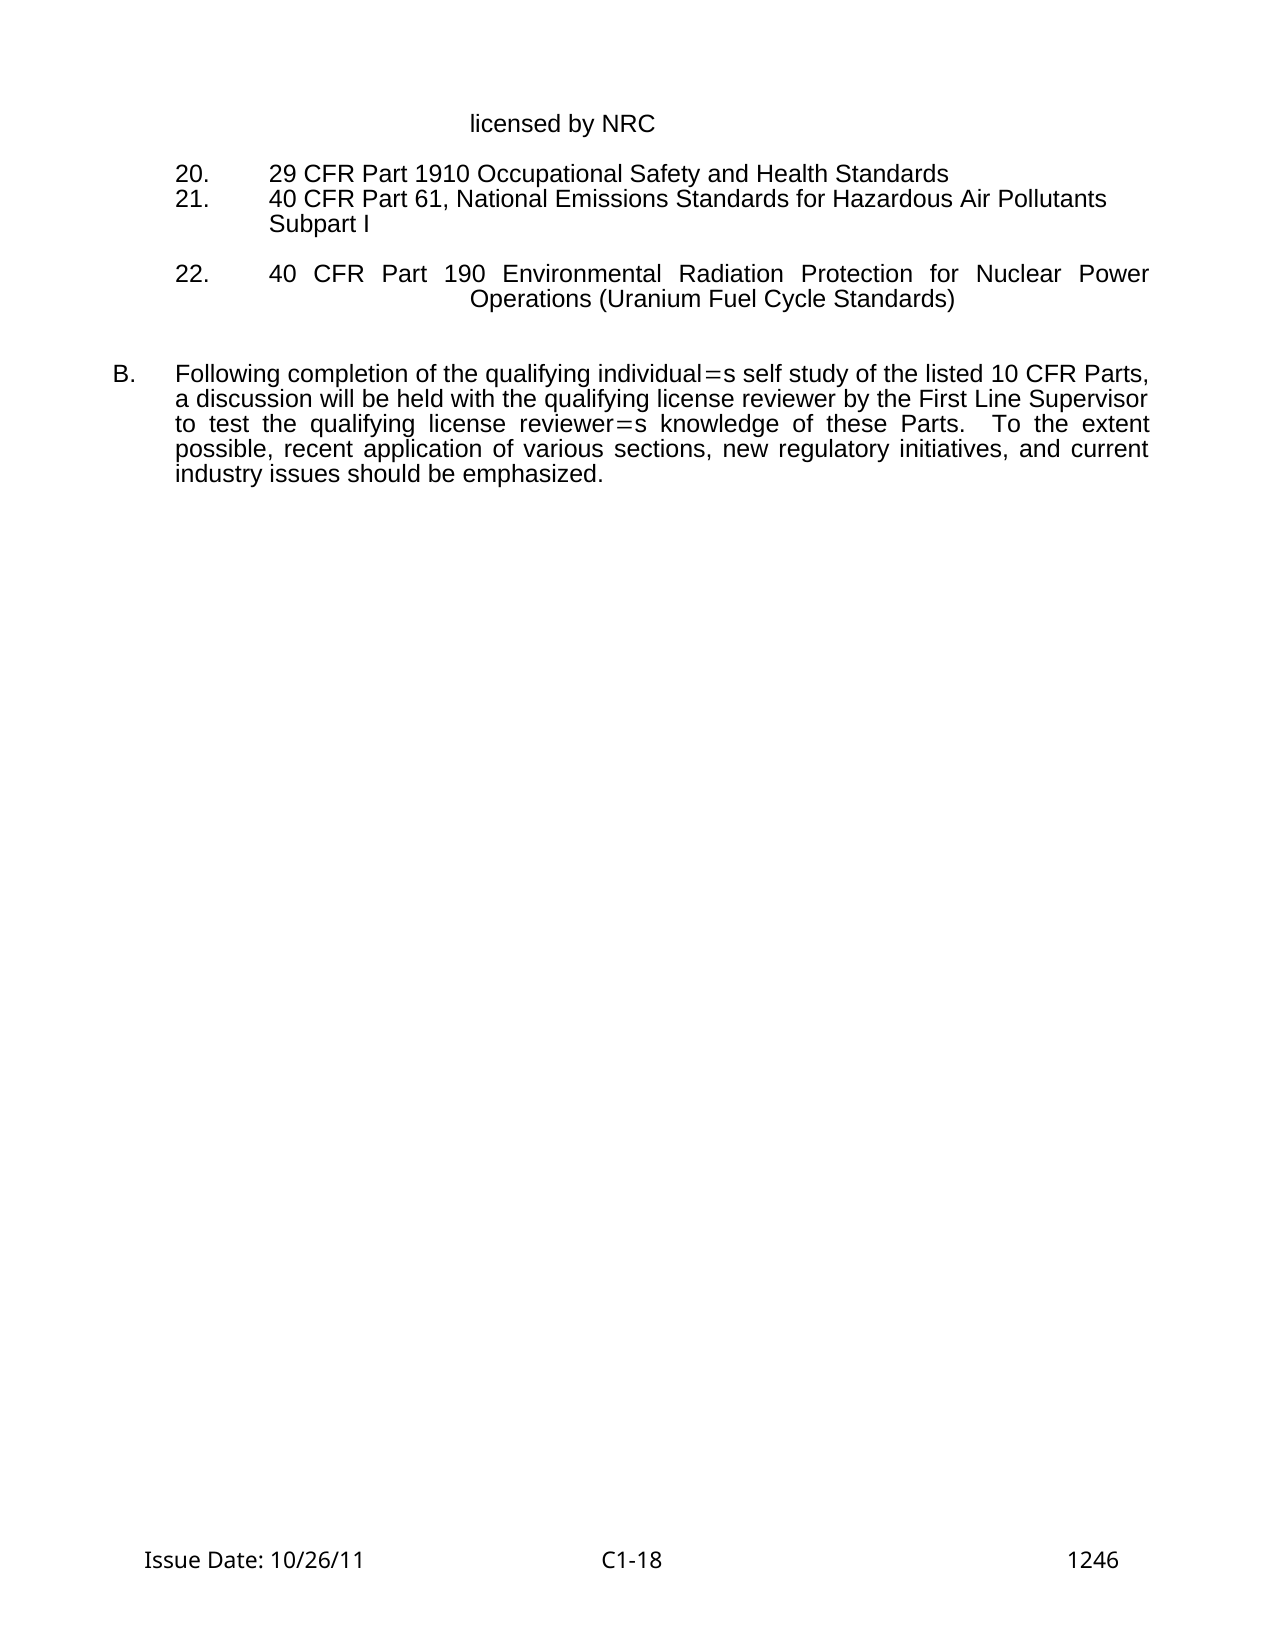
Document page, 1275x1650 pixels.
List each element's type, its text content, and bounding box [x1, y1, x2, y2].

text B. Following completion of the qualifying individuals self study of the listed 10 CFR Parts, a discussion will be held with the qualifying license reviewer by the First Line Supervisor to test the qualifying license reviewers knowledge of these Parts. To the extent possible, recent application of various sections, new regulatory initiatives, and current industry issues should be emphasized. [112, 362, 1151, 487]
text Subpart I [112, 212, 1151, 237]
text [175, 112, 1151, 137]
text 21. 40 CFR Part 61, National Emissions Standards for Hazardous Air Pollutants [112, 187, 1151, 212]
text 22. 40 CFR Part 190 Environmental Radiation Protection for Nuclear Power Operations (Uranium Fuel Cycle Standards) [175, 262, 1151, 312]
text 20. 29 CFR Part 1910 Occupational Safety and Health Standards [112, 162, 1151, 187]
